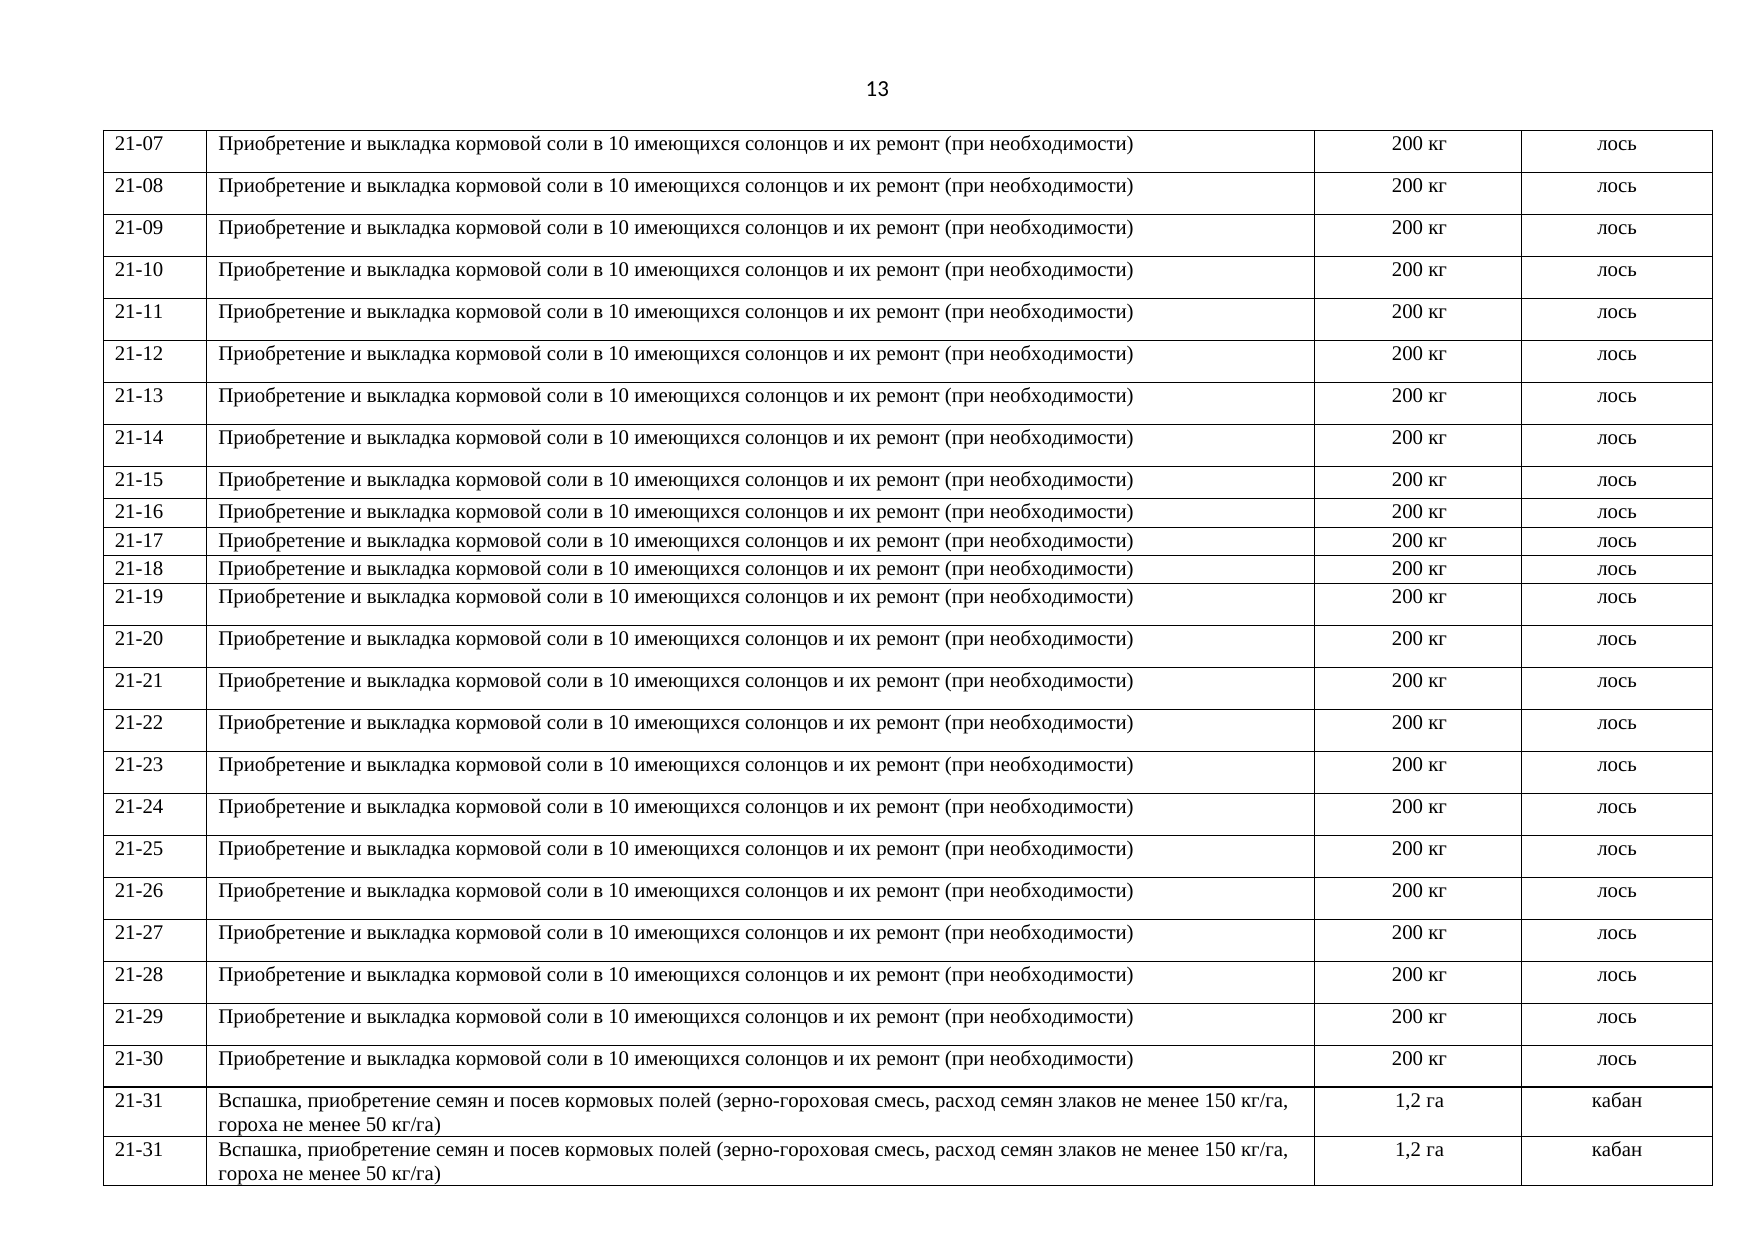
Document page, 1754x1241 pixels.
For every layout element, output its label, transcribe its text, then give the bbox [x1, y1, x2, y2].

table_cell 21-11 [104, 299, 206, 340]
table_cell Приобретение и выкладка кормовой соли в 10 имеющихся солонцов и их ремонт (при необходимости) [207, 341, 1314, 382]
table_cell 21-17 [104, 528, 206, 554]
table_cell лось [1522, 341, 1712, 382]
table_cell Вспашка, приобретение семян и посев кормовых полей (зерно-гороховая смесь, расход семян злаков не менее 150 кг/га, гороха не менее 50 кг/га) [207, 1088, 1314, 1136]
table_cell 21-30 [104, 1046, 206, 1086]
table_cell Приобретение и выкладка кормовой соли в 10 имеющихся солонцов и их ремонт (при необходимости) [207, 584, 1314, 625]
table_cell лось [1522, 710, 1712, 751]
table_cell 21-07 [104, 131, 206, 172]
table_cell Приобретение и выкладка кормовой соли в 10 имеющихся солонцов и их ремонт (при необходимости) [207, 425, 1314, 466]
table_cell 200 кг [1315, 626, 1521, 667]
table_cell лось [1522, 1046, 1712, 1086]
table_cell Приобретение и выкладка кормовой соли в 10 имеющихся солонцов и их ремонт (при необходимости) [207, 215, 1314, 256]
table_cell 21-23 [104, 752, 206, 793]
table_cell 200 кг [1315, 794, 1521, 834]
table_cell 200 кг [1315, 668, 1521, 709]
table_cell 21-22 [104, 710, 206, 751]
table_cell 200 кг [1315, 836, 1521, 877]
table_cell 1,2 га [1315, 1137, 1521, 1185]
table_cell 21-14 [104, 425, 206, 466]
table_cell 200 кг [1315, 131, 1521, 172]
table_cell лось [1522, 962, 1712, 1002]
table_cell лось [1522, 299, 1712, 340]
table_cell 200 кг [1315, 299, 1521, 340]
table_cell лось [1522, 257, 1712, 298]
table_cell Приобретение и выкладка кормовой соли в 10 имеющихся солонцов и их ремонт (при необходимости) [207, 499, 1314, 527]
table_cell Приобретение и выкладка кормовой соли в 10 имеющихся солонцов и их ремонт (при необходимости) [207, 626, 1314, 667]
table_cell Приобретение и выкладка кормовой соли в 10 имеющихся солонцов и их ремонт (при необходимости) [207, 920, 1314, 961]
table_cell лось [1522, 425, 1712, 466]
table_cell 200 кг [1315, 752, 1521, 793]
table_cell лось [1522, 528, 1712, 554]
table_cell лось [1522, 131, 1712, 172]
table_cell 200 кг [1315, 710, 1521, 751]
table_cell Приобретение и выкладка кормовой соли в 10 имеющихся солонцов и их ремонт (при необходимости) [207, 752, 1314, 793]
table_cell лось [1522, 556, 1712, 583]
table_cell Приобретение и выкладка кормовой соли в 10 имеющихся солонцов и их ремонт (при необходимости) [207, 710, 1314, 751]
table_cell кабан [1522, 1088, 1712, 1136]
table_cell 200 кг [1315, 425, 1521, 466]
table_cell 200 кг [1315, 257, 1521, 298]
table_cell 21-13 [104, 383, 206, 424]
table_cell Приобретение и выкладка кормовой соли в 10 имеющихся солонцов и их ремонт (при необходимости) [207, 794, 1314, 834]
table_cell 21-31 [104, 1088, 206, 1136]
table_cell лось [1522, 878, 1712, 918]
table_cell лось [1522, 215, 1712, 256]
table_cell 200 кг [1315, 962, 1521, 1002]
table_cell 21-25 [104, 836, 206, 877]
table_cell лось [1522, 752, 1712, 793]
table_cell лось [1522, 173, 1712, 214]
table_cell 21-28 [104, 962, 206, 1002]
table_cell 21-31 [104, 1137, 206, 1185]
table_cell 21-12 [104, 341, 206, 382]
table_cell лось [1522, 499, 1712, 527]
table_cell 200 кг [1315, 920, 1521, 961]
table_cell кабан [1522, 1137, 1712, 1185]
table_cell 21-24 [104, 794, 206, 834]
table_cell 200 кг [1315, 1004, 1521, 1044]
table_cell 200 кг [1315, 173, 1521, 214]
table_cell 200 кг [1315, 499, 1521, 527]
table_cell 200 кг [1315, 528, 1521, 554]
table_cell 21-27 [104, 920, 206, 961]
table_cell 21-29 [104, 1004, 206, 1044]
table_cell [207, 173, 1314, 214]
table_cell Приобретение и выкладка кормовой соли в 10 имеющихся солонцов и их ремонт (при необходимости) [207, 1046, 1314, 1086]
table_cell лось [1522, 836, 1712, 877]
table_cell 21-09 [104, 215, 206, 256]
table_cell 21-21 [104, 668, 206, 709]
table_cell Приобретение и выкладка кормовой соли в 10 имеющихся солонцов и их ремонт (при необходимости) [207, 257, 1314, 298]
table_cell Приобретение и выкладка кормовой соли в 10 имеющихся солонцов и их ремонт (при необходимости) [207, 836, 1314, 877]
table_cell 21-26 [104, 878, 206, 918]
table_cell 200 кг [1315, 584, 1521, 625]
table_cell 1,2 га [1315, 1088, 1521, 1136]
table_cell лось [1522, 584, 1712, 625]
table_cell 200 кг [1315, 341, 1521, 382]
table_cell 21-15 [104, 467, 206, 498]
table_cell 200 кг [1315, 878, 1521, 918]
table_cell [207, 1137, 1314, 1185]
table_cell лось [1522, 383, 1712, 424]
table_cell лось [1522, 668, 1712, 709]
table_cell Приобретение и выкладка кормовой соли в 10 имеющихся солонцов и их ремонт (при необходимости) [207, 528, 1314, 554]
table_cell 21-08 [104, 173, 206, 214]
table_cell 200 кг [1315, 383, 1521, 424]
table_cell лось [1522, 467, 1712, 498]
table_cell 21-18 [104, 556, 206, 583]
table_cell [207, 131, 1314, 172]
table_cell Приобретение и выкладка кормовой соли в 10 имеющихся солонцов и их ремонт (при необходимости) [207, 467, 1314, 498]
table_cell Приобретение и выкладка кормовой соли в 10 имеющихся солонцов и их ремонт (при необходимости) [207, 878, 1314, 918]
table_cell 21-19 [104, 584, 206, 625]
table_cell лось [1522, 794, 1712, 834]
table_cell лось [1522, 1004, 1712, 1044]
table_cell 200 кг [1315, 556, 1521, 583]
table_cell Приобретение и выкладка кормовой соли в 10 имеющихся солонцов и их ремонт (при необходимости) [207, 668, 1314, 709]
table_cell Приобретение и выкладка кормовой соли в 10 имеющихся солонцов и их ремонт (при необходимости) [207, 962, 1314, 1002]
table_cell Приобретение и выкладка кормовой соли в 10 имеющихся солонцов и их ремонт (при необходимости) [207, 383, 1314, 424]
table_cell 200 кг [1315, 215, 1521, 256]
table_cell Приобретение и выкладка кормовой соли в 10 имеющихся солонцов и их ремонт (при необходимости) [207, 1004, 1314, 1044]
table_cell 21-20 [104, 626, 206, 667]
table_cell лось [1522, 626, 1712, 667]
table_cell Приобретение и выкладка кормовой соли в 10 имеющихся солонцов и их ремонт (при необходимости) [207, 299, 1314, 340]
table_cell Приобретение и выкладка кормовой соли в 10 имеющихся солонцов и их ремонт (при необходимости) [207, 556, 1314, 583]
table_cell 200 кг [1315, 467, 1521, 498]
table_cell 21-16 [104, 499, 206, 527]
table_cell лось [1522, 920, 1712, 961]
table_cell 21-10 [104, 257, 206, 298]
table_cell 200 кг [1315, 1046, 1521, 1086]
